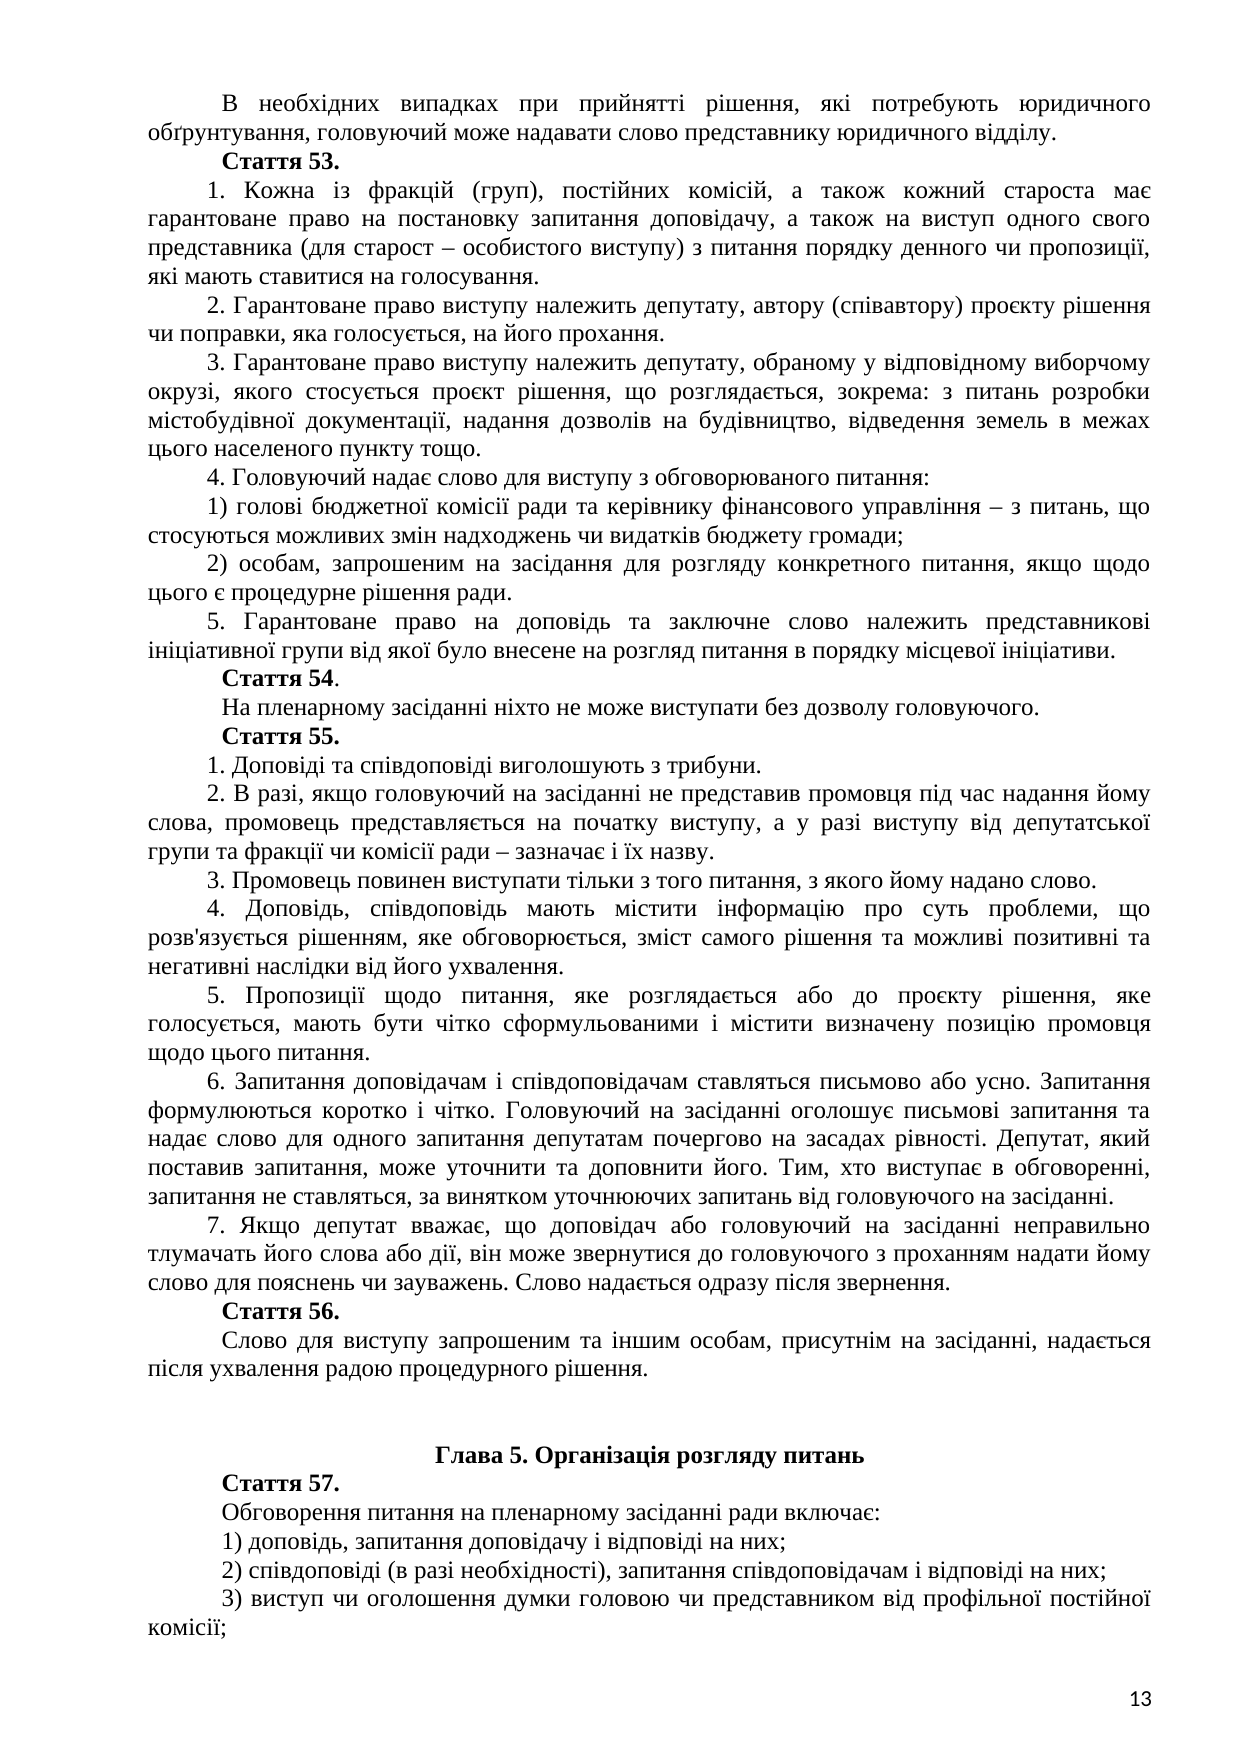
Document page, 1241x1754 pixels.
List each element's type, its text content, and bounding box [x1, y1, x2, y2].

text 3) виступ чи оголошення думки головою чи представником від профільної постійної комісії; [148, 1583, 1152, 1641]
text 2. В разі, якщо головуючий на засіданні не представив промовця під час надання йому слова, промовець представляється на початку виступу, а у разі виступу від депутатської групи та фракції чи комісії ради – зазначає і їх назву. [148, 778, 1152, 865]
text Стаття 53. [148, 146, 1152, 175]
text 6. Запитання доповідачам і співдоповідачам ставляться письмово або усно. Запитання формулюються коротко і чітко. Головуючий на засіданні оголошує письмові запитання та надає слово для одного запитання депутатам почергово на засадах рівності. Депутат, який поставив запитання, може уточнити та доповнити його. Тим, хто виступає в обговоренні, запитання не ставляться, за винятком уточнюючих запитань від головуючого на засіданні. [148, 1066, 1152, 1210]
text 2) співдоповіді (в разі необхідності), запитання співдоповідачам і відповіді на них; [148, 1555, 1152, 1583]
text 3. Гарантоване право виступу належить депутату, обраному у відповідному виборчому окрузі, якого стосується проєкт рішення, що розглядається, зокрема: з питань розробки містобудівної документації, надання дозволів на будівництво, відведення земель в межах цього населеного пункту тощо. [148, 347, 1152, 462]
text Стаття 57. [148, 1468, 1152, 1497]
text Глава 5. Організація розгляду питань [148, 1440, 1152, 1468]
text 1. Кожна із фракцій (груп), постійних комісій, а також кожний староста має гарантоване право на постановку запитання доповідачу, а також на виступ одного свого представника (для старост – особистого виступу) з питання порядку денного чи пропозиції, які мають ставитися на голосування. [148, 175, 1152, 290]
text 5. Пропозиції щодо питання, яке розглядається або до проєкту рішення, яке голосується, мають бути чітко сформульованими і містити визначену позицію промовця щодо цього питання. [148, 980, 1152, 1066]
text Слово для виступу запрошеним та іншим особам, присутнім на засіданні, надається після ухвалення радою процедурного рішення. [148, 1325, 1152, 1382]
text 5. Гарантоване право на доповідь та заключне слово належить представникові ініціативної групи від якої було внесене на розгляд питання в порядку місцевої ініціативи. [148, 606, 1152, 663]
text 3. Промовець повинен виступати тільки з того питання, з якого йому надано слово. [148, 865, 1152, 893]
text 4. Головуючий надає слово для виступу з обговорюваного питання: [148, 462, 1152, 491]
text 1. Доповіді та співдоповіді виголошують з трибуни. [148, 750, 1152, 778]
text Обговорення питання на пленарному засіданні ради включає: [148, 1497, 1152, 1526]
text Стаття 56. [148, 1296, 1152, 1325]
text 7. Якщо депутат вважає, що доповідач або головуючий на засіданні неправильно тлумачать його слова або дії, він може звернутися до головуючого з проханням надати йому слово для пояснень чи зауважень. Слово надається одразу після звернення. [148, 1210, 1152, 1296]
text В необхідних випадках при прийнятті рішення, які потребують юридичного обґрунтування, головуючий може надавати слово представнику юридичного відділу. [148, 88, 1152, 146]
text 2) особам, запрошеним на засідання для розгляду конкретного питання, якщо щодо цього є процедурне рішення ради. [148, 548, 1152, 606]
text 4. Доповідь, співдоповідь мають містити інформацію про суть проблеми, що розв'язується рішенням, яке обговорюється, зміст самого рішення та можливі позитивні та негативні наслідки від його ухвалення. [148, 893, 1152, 980]
text На пленарному засіданні ніхто не може виступати без дозволу головуючого. [148, 692, 1152, 721]
text 1) доповідь, запитання доповідачу і відповіді на них; [148, 1526, 1152, 1555]
text 1) голові бюджетної комісії ради та керівнику фінансового управління – з питань, що стосуються можливих змін надходжень чи видатків бюджету громади; [148, 491, 1152, 548]
text Стаття 54. [148, 663, 1152, 692]
text 2. Гарантоване право виступу належить депутату, автору (співавтору) проєкту рішення чи поправки, яка голосується, на його прохання. [148, 290, 1152, 347]
text Стаття 55. [148, 721, 1152, 750]
